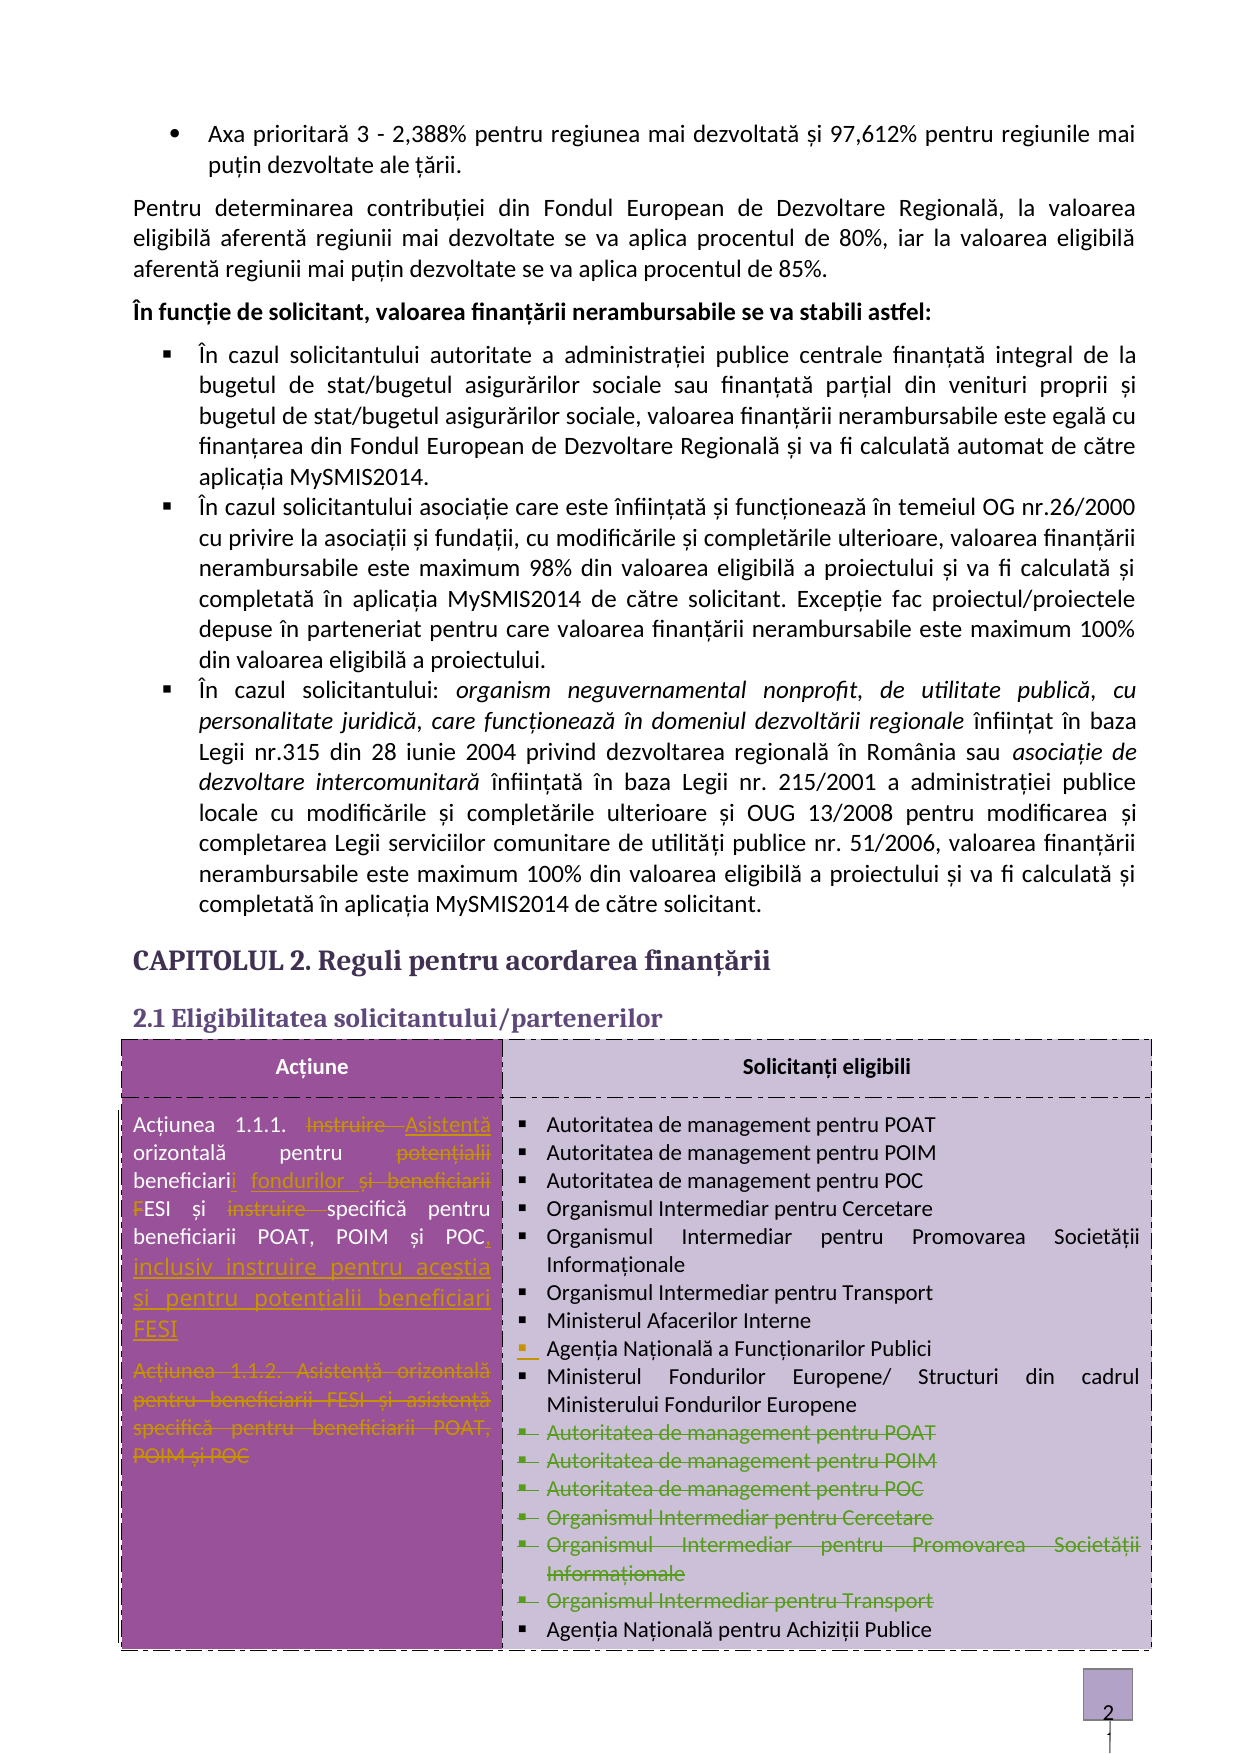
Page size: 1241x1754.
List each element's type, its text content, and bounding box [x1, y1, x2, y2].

list În cazul solicitantului: organism neguvernamental nonprofit, de utilitate publică, cu personalitate juridică, care funcţionează în domeniul dezvoltării regionale înființat în baza Legii nr.315 din 28 iunie 2004 privind dezvoltarea regională în România sau asociaţie de dezvoltare intercomunitară înființată în baza Legii nr. 215/2001 a administrației publice locale cu modificările și completările ulterioare și OUG 13/2008 pentru modificarea şi completarea Legii serviciilor comunitare de utilităţi publice nr. 51/2006, valoarea finanțării nerambursabile este maximum 100% din valoarea eligibilă a proiectului și va fi calculată și completată în aplicația MySMIS2014 de către solicitant. [161, 674, 1137, 919]
list În cazul solicitantului autoritate a administraţiei publice centrale finanţată integral de la bugetul de stat/bugetul asigurărilor sociale sau finanțată parţial din venituri proprii şi bugetul de stat/bugetul asigurărilor sociale, valoarea finanțării nerambursabile este egală cu finanțarea din Fondul European de Dezvoltare Regională și va fi calculată automat de către aplicația MySMIS2014. [161, 339, 1137, 491]
table_header Solicitanți eligibili [502, 1039, 1152, 1097]
text Pentru determinarea contribuției din Fondul European de Dezvoltare Regională, la valoarea eligibilă aferentă regiunii mai dezvoltate se va aplica procentul de 80%, iar la valoarea eligibilă aferentă regiunii mai puțin dezvoltate se va aplica procentul de 85%. [133, 192, 1137, 283]
table_header Acțiune [122, 1039, 502, 1097]
subtitle 2.1 Eligibilitatea solicitantului/partenerilor [133, 1003, 1137, 1034]
list În cazul solicitantului asociație care este înființată și funcționează în temeiul OG nr.26/2000 cu privire la asociații și fundații, cu modificările și completările ulterioare, valoarea finanțării nerambursabile este maximum 98% din valoarea eligibilă a proiectului și va fi calculată și completată în aplicația MySMIS2014 de către solicitant. Excepție fac proiectul/proiectele depuse în parteneriat pentru care valoarea finanțării nerambursabile este maximum 100% din valoarea eligibilă a proiectului. [161, 491, 1137, 674]
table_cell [122, 1097, 502, 1649]
list Axa prioritară 3 - 2,388% pentru regiunea mai dezvoltată și 97,612% pentru regiunile mai puțin dezvoltate ale țării. [170, 118, 1137, 179]
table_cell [502, 1097, 1152, 1649]
text În funcție de solicitant, valoarea finanțării nerambursabile se va stabili astfel: [133, 296, 1137, 326]
subtitle CAPITOLUL 2. Reguli pentru acordarea finanțării [133, 944, 1137, 977]
